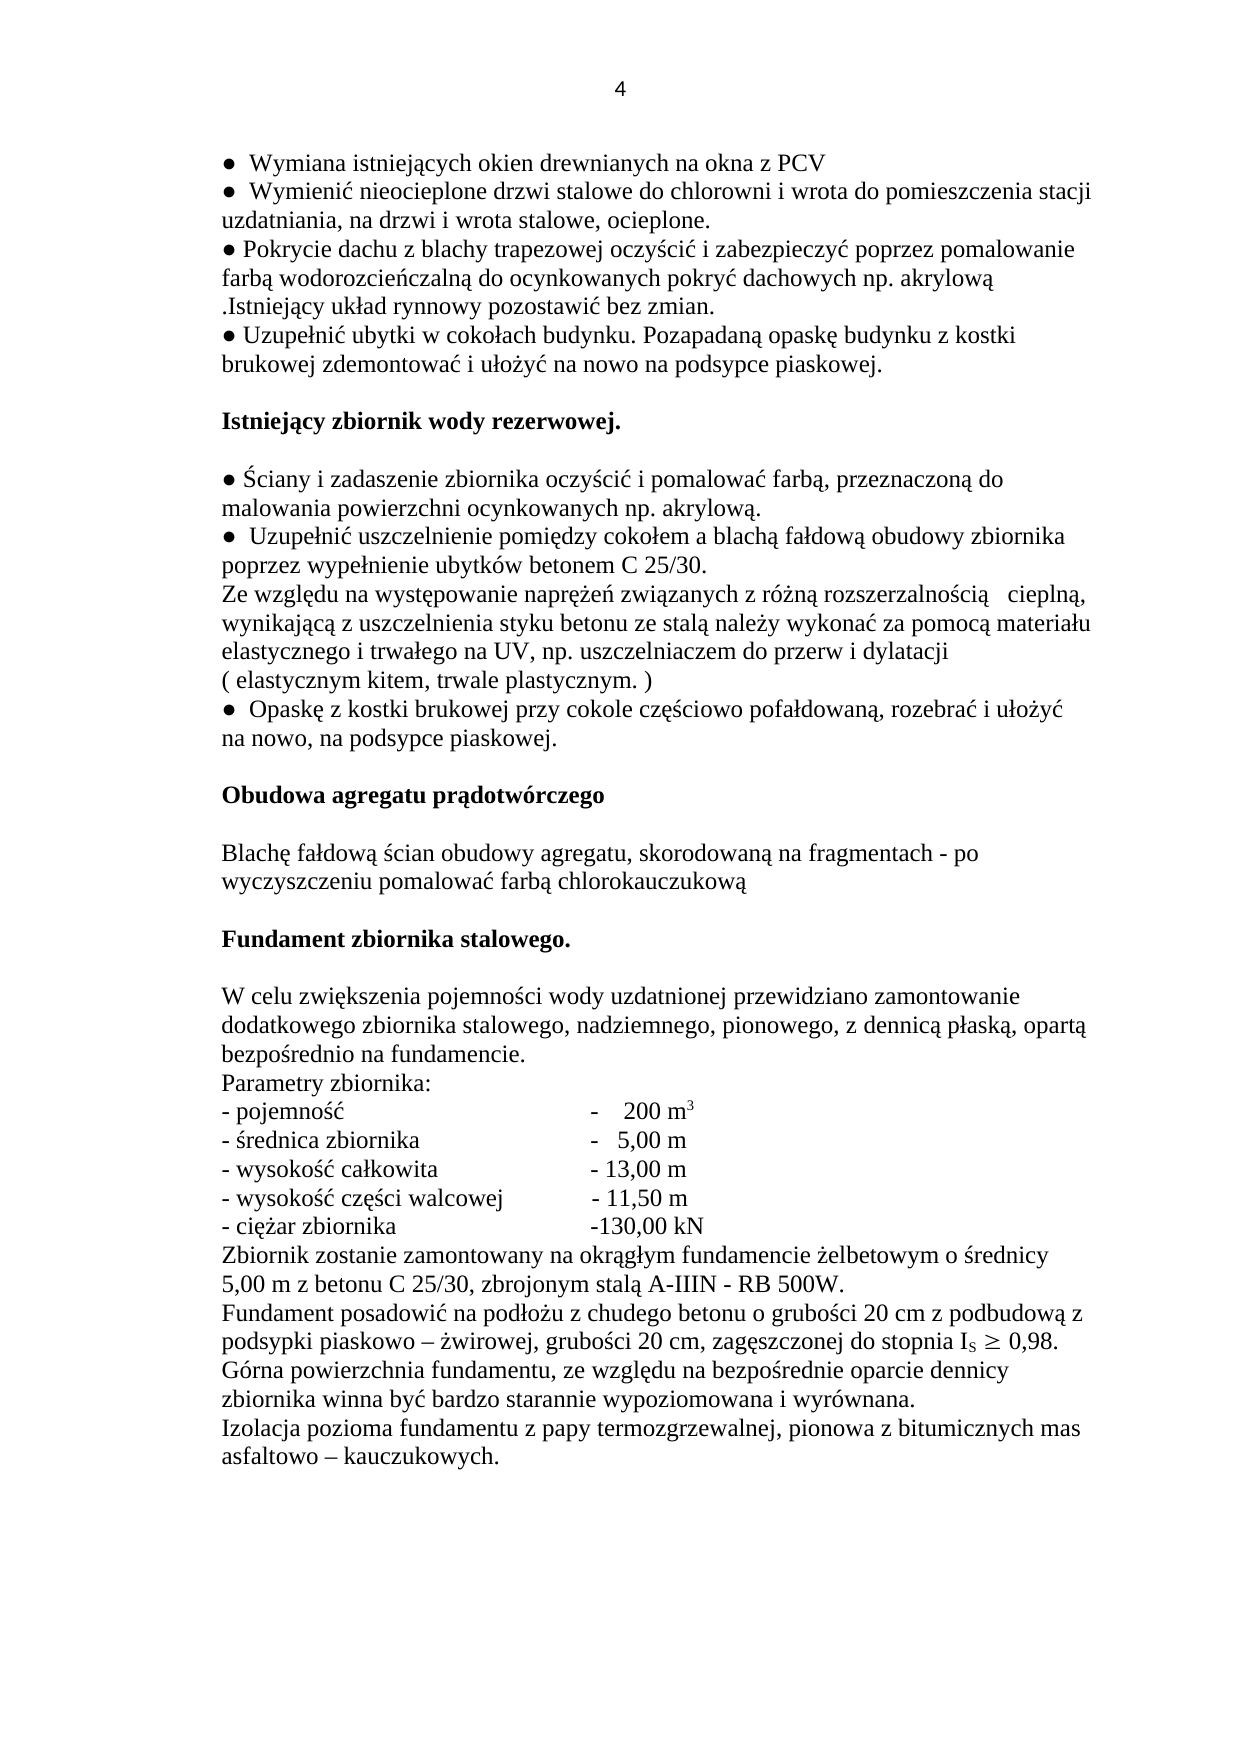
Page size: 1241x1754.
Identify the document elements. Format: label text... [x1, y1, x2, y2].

text Ze względu na występowanie naprężeń związanych z różną rozszerzalnością cieplną, wynikającą z uszczelnienia styku betonu ze stalą należy wykonać za pomocą materiału elastycznego i trwałego na UV, np. uszczelniaczem do przerw i dylatacji ( elastycznym kitem, trwale plastycznym. ) [221, 579, 1093, 694]
text ● Uzupełnić uszczelnienie pomiędzy cokołem a blachą fałdową obudowy zbiornika poprzez wypełnienie ubytków betonem C 25/30. [221, 521, 1093, 579]
text - średnica zbiornika - 5,00 m [148, 1125, 1093, 1154]
text W celu zwiększenia pojemności wody uzdatnionej przewidziano zamontowanie dodatkowego zbiornika stalowego, nadziemnego, pionowego, z dennicą płaską, opartą bezpośrednio na fundamencie. [221, 981, 1093, 1068]
text - pojemność - 200 m3 [148, 1096, 1093, 1125]
text ● Uzupełnić ubytki w cokołach budynku. Pozapadaną opaskę budynku z kostki brukowej zdemontować i ułożyć na nowo na podsypce piaskowej. [221, 320, 1093, 378]
text Górna powierzchnia fundamentu, ze względu na bezpośrednie oparcie dennicy zbiornika winna być bardzo starannie wypoziomowana i wyrównana. [221, 1355, 1093, 1413]
text ● Pokrycie dachu z blachy trapezowej oczyścić i zabezpieczyć poprzez pomalowanie farbą wodorozcieńczalną do ocynkowanych pokryć dachowych np. akrylową .Istniejący układ rynnowy pozostawić bez zmian. [221, 234, 1093, 320]
text ● Wymienić nieocieplone drzwi stalowe do chlorowni i wrota do pomieszczenia stacji uzdatniania, na drzwi i wrota stalowe, ocieplone. [221, 176, 1093, 234]
text - ciężar zbiornika -130,00 kN [148, 1211, 1093, 1240]
text ● Ściany i zadaszenie zbiornika oczyścić i pomalować farbą, przeznaczoną do malowania powierzchni ocynkowanych np. akrylową. [221, 464, 1093, 521]
text Blachę fałdową ścian obudowy agregatu, skorodowaną na fragmentach - po wyczyszczeniu pomalować farbą chlorokauczukową [221, 838, 1093, 895]
text Obudowa agregatu prądotwórczego [148, 780, 1093, 809]
text Zbiornik zostanie zamontowany na okrągłym fundamencie żelbetowym o średnicy 5,00 m z betonu C 25/30, zbrojonym stalą A-IIIN - RB 500W. [221, 1240, 1093, 1298]
text - wysokość całkowita - 13,00 m [148, 1154, 1093, 1183]
text Parametry zbiornika: [148, 1068, 1093, 1096]
text Fundament zbiornika stalowego. [148, 924, 1093, 953]
text ● Wymiana istniejących okien drewnianych na okna z PCV [148, 148, 1093, 176]
text Izolacja pozioma fundamentu z papy termozgrzewalnej, pionowa z bitumicznych mas asfaltowo – kauczukowych. [221, 1413, 1093, 1470]
text ● Opaskę z kostki brukowej przy cokole częściowo pofałdowaną, rozebrać i ułożyć na nowo, na podsypce piaskowej. [221, 694, 1093, 751]
text Istniejący zbiornik wody rezerwowej. [148, 406, 1093, 435]
text Fundament posadowić na podłożu z chudego betonu o grubości 20 cm z podbudową z podsypki piaskowo – żwirowej, grubości 20 cm, zagęszczonej do stopnia IS 0,98. [221, 1298, 1093, 1355]
text - wysokość części walcowej - 11,50 m [148, 1183, 1093, 1211]
